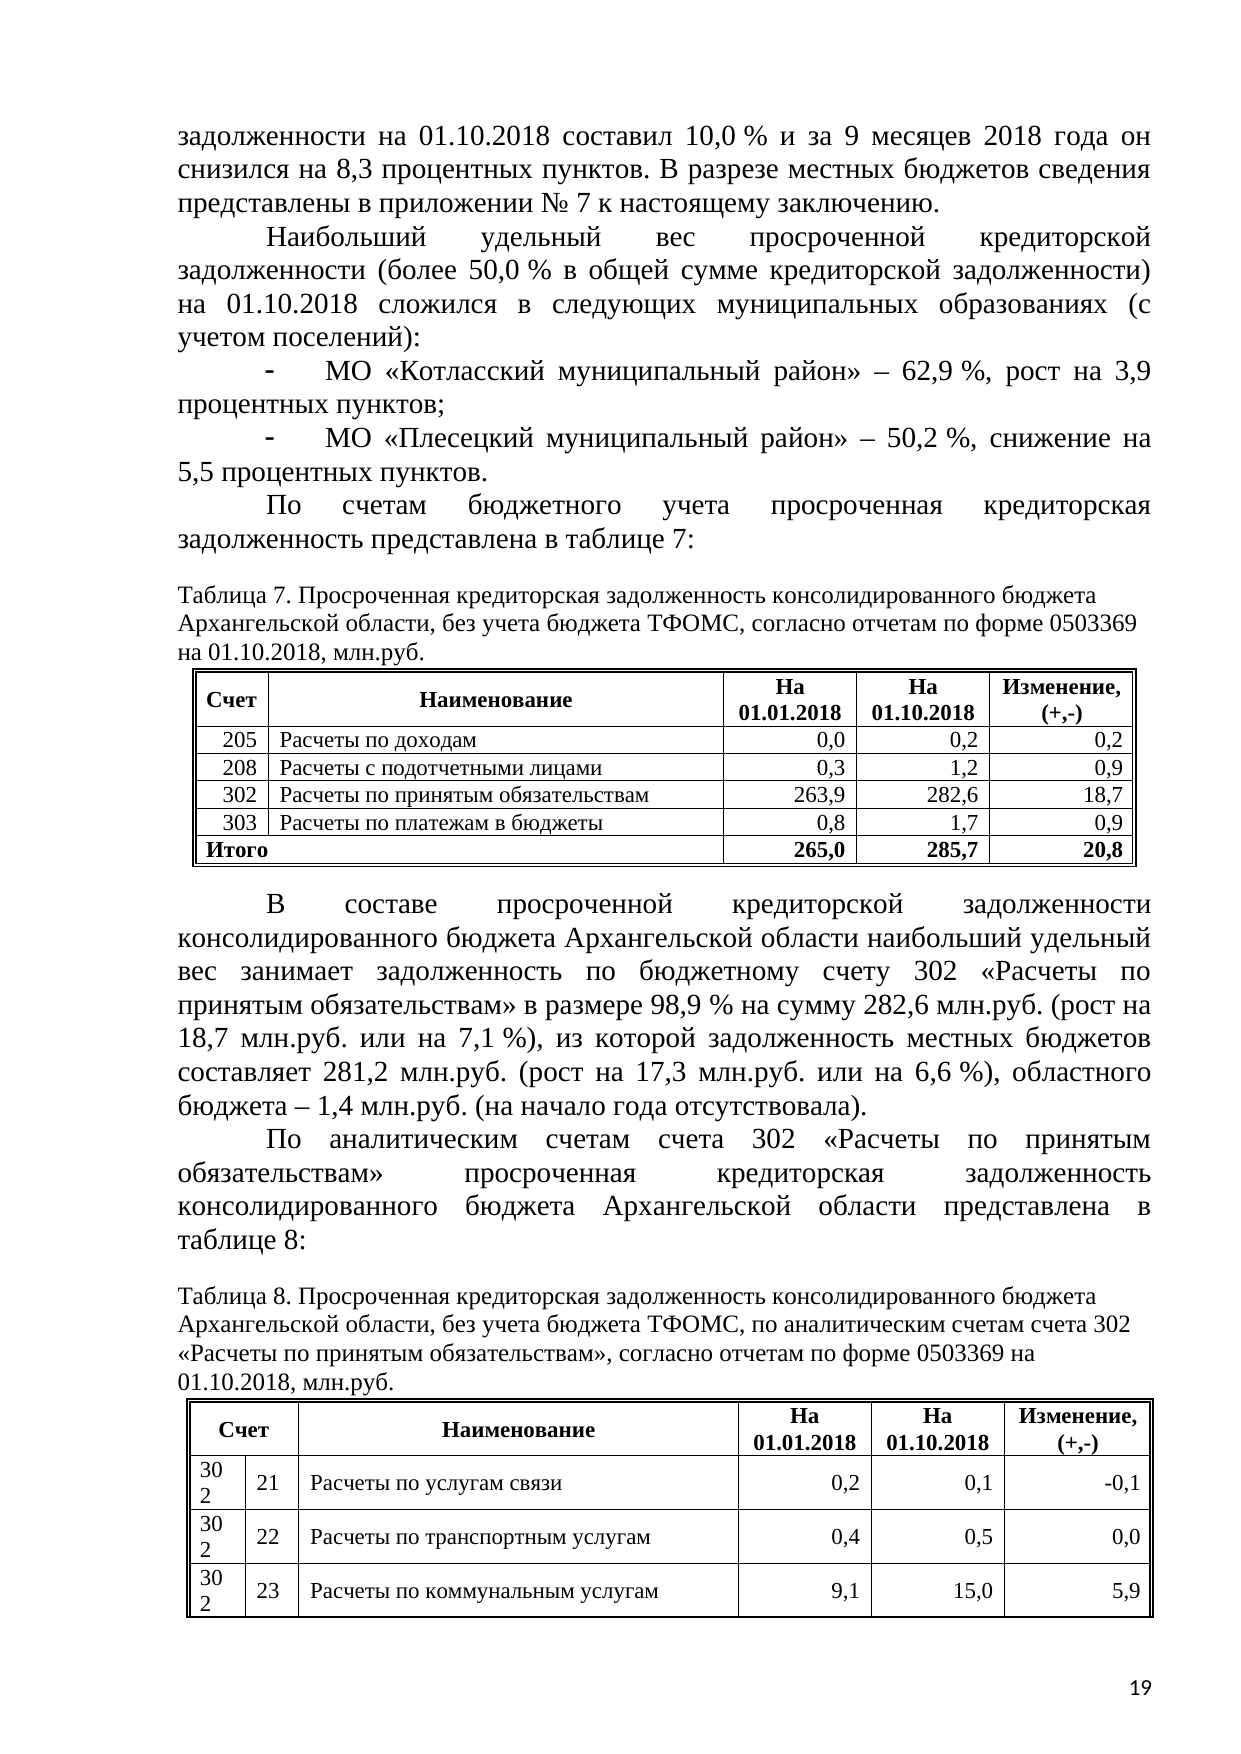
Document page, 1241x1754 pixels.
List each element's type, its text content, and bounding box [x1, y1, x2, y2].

table_cell 0,4 [739, 1510, 871, 1563]
table_header На 01.01.2018 [739, 1403, 871, 1455]
table_header Наименование [299, 1403, 738, 1455]
table_header На 01.10.2018 [872, 1403, 1004, 1455]
table_cell 265,0 [724, 836, 856, 862]
text Таблица 8. Просроченная кредиторская задолженность консолидированного бюджета Архангельской области, без учета бюджета ТФОМС, по аналитическим счетам счета 302 «Расчеты по принятым обязательствам», согласно отчетам по форме 0503369 на 01.10.2018, млн.руб. [177, 1281, 1152, 1396]
text По счетам бюджетного учета просроченная кредиторская задолженность представлена в таблице 7: [177, 487, 1152, 554]
table_cell Расчеты по платежам в бюджеты [269, 809, 723, 835]
table_header Наименование [269, 673, 723, 726]
table_header Изменение, (+,-) [990, 673, 1132, 726]
table_cell 0,9 [990, 754, 1132, 780]
table_cell Итого [197, 836, 723, 862]
table_cell 21 [246, 1456, 298, 1509]
table_cell 205 [197, 727, 268, 753]
table_cell 23 [246, 1564, 298, 1616]
table_cell 0,0 [724, 727, 856, 753]
table_cell 302 [191, 1456, 245, 1509]
table_header На 01.10.2018 [857, 673, 989, 726]
table_cell 22 [246, 1510, 298, 1563]
table_header Счет [197, 673, 268, 726]
table_cell 282,6 [857, 781, 989, 808]
table_cell Расчеты по транспортным услугам [299, 1510, 738, 1563]
table_cell 285,7 [857, 836, 989, 862]
table_cell 5,9 [1005, 1564, 1149, 1616]
table_cell 302 [191, 1510, 245, 1563]
table_cell Расчеты с подотчетными лицами [269, 754, 723, 780]
table_cell 18,7 [990, 781, 1132, 808]
table_cell 0,2 [739, 1456, 871, 1509]
text Таблица 7. Просроченная кредиторская задолженность консолидированного бюджета Архангельской области, без учета бюджета ТФОМС, согласно отчетам по форме 0503369 на 01.10.2018, млн.руб. [177, 580, 1152, 666]
table_cell 9,1 [739, 1564, 871, 1616]
text В составе просроченной кредиторской задолженности консолидированного бюджета Архангельской области наибольший удельный вес занимает задолженность по бюджетному счету 302 «Расчеты по принятым обязательствам» в размере 98,9 % на сумму 282,6 млн.руб. (рост на 18,7 млн.руб. или на 7,1 %), из которой задолженность местных бюджетов составляет 281,2 млн.руб. (рост на 17,3 млн.руб. или на 6,6 %), областного бюджета – 1,4 млн.руб. (на начало года отсутствовала). [177, 886, 1152, 1121]
text По аналитическим счетам счета 302 «Расчеты по принятым обязательствам» просроченная кредиторская задолженность консолидированного бюджета Архангельской области представлена в таблице 8: [177, 1121, 1152, 1255]
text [177, 118, 1152, 219]
text Наибольший удельный вес просроченной кредиторской задолженности (более 50,0 % в общей сумме кредиторской задолженности) на 01.10.2018 сложился в следующих муниципальных образованиях (с учетом поселений): [177, 219, 1152, 353]
table_cell 208 [197, 754, 268, 780]
table_cell Расчеты по принятым обязательствам [269, 781, 723, 808]
table_cell 0,2 [857, 727, 989, 753]
table_cell Расчеты по доходам [269, 727, 723, 753]
table_cell 0,2 [990, 727, 1132, 753]
table_cell 302 [197, 781, 268, 808]
table_cell 0,8 [724, 809, 856, 835]
table_cell 1,7 [857, 809, 989, 835]
table_cell 263,9 [724, 781, 856, 808]
list МО «Плесецкий муниципальный район» – 50,2 %, снижение на 5,5 процентных пунктов. [177, 420, 1152, 487]
table_cell 302 [191, 1564, 245, 1616]
table_header Изменение, (+,-) [1005, 1403, 1149, 1455]
table_cell 303 [197, 809, 268, 835]
table_cell 1,2 [857, 754, 989, 780]
table_cell 15,0 [872, 1564, 1004, 1616]
list МО «Котласский муниципальный район» – 62,9 %, рост на 3,9 процентных пунктов; [177, 353, 1152, 420]
table_cell -0,1 [1005, 1456, 1149, 1509]
table_cell Расчеты по услугам связи [299, 1456, 738, 1509]
table_header Счет [191, 1403, 298, 1455]
table_cell Расчеты по коммунальным услугам [299, 1564, 738, 1616]
table_cell 0,9 [990, 809, 1132, 835]
table_cell 0,5 [872, 1510, 1004, 1563]
table_cell 20,8 [990, 836, 1132, 862]
table_cell 0,3 [724, 754, 856, 780]
table_cell 0,1 [872, 1456, 1004, 1509]
table_header На 01.01.2018 [724, 673, 856, 726]
table_cell 0,0 [1005, 1510, 1149, 1563]
